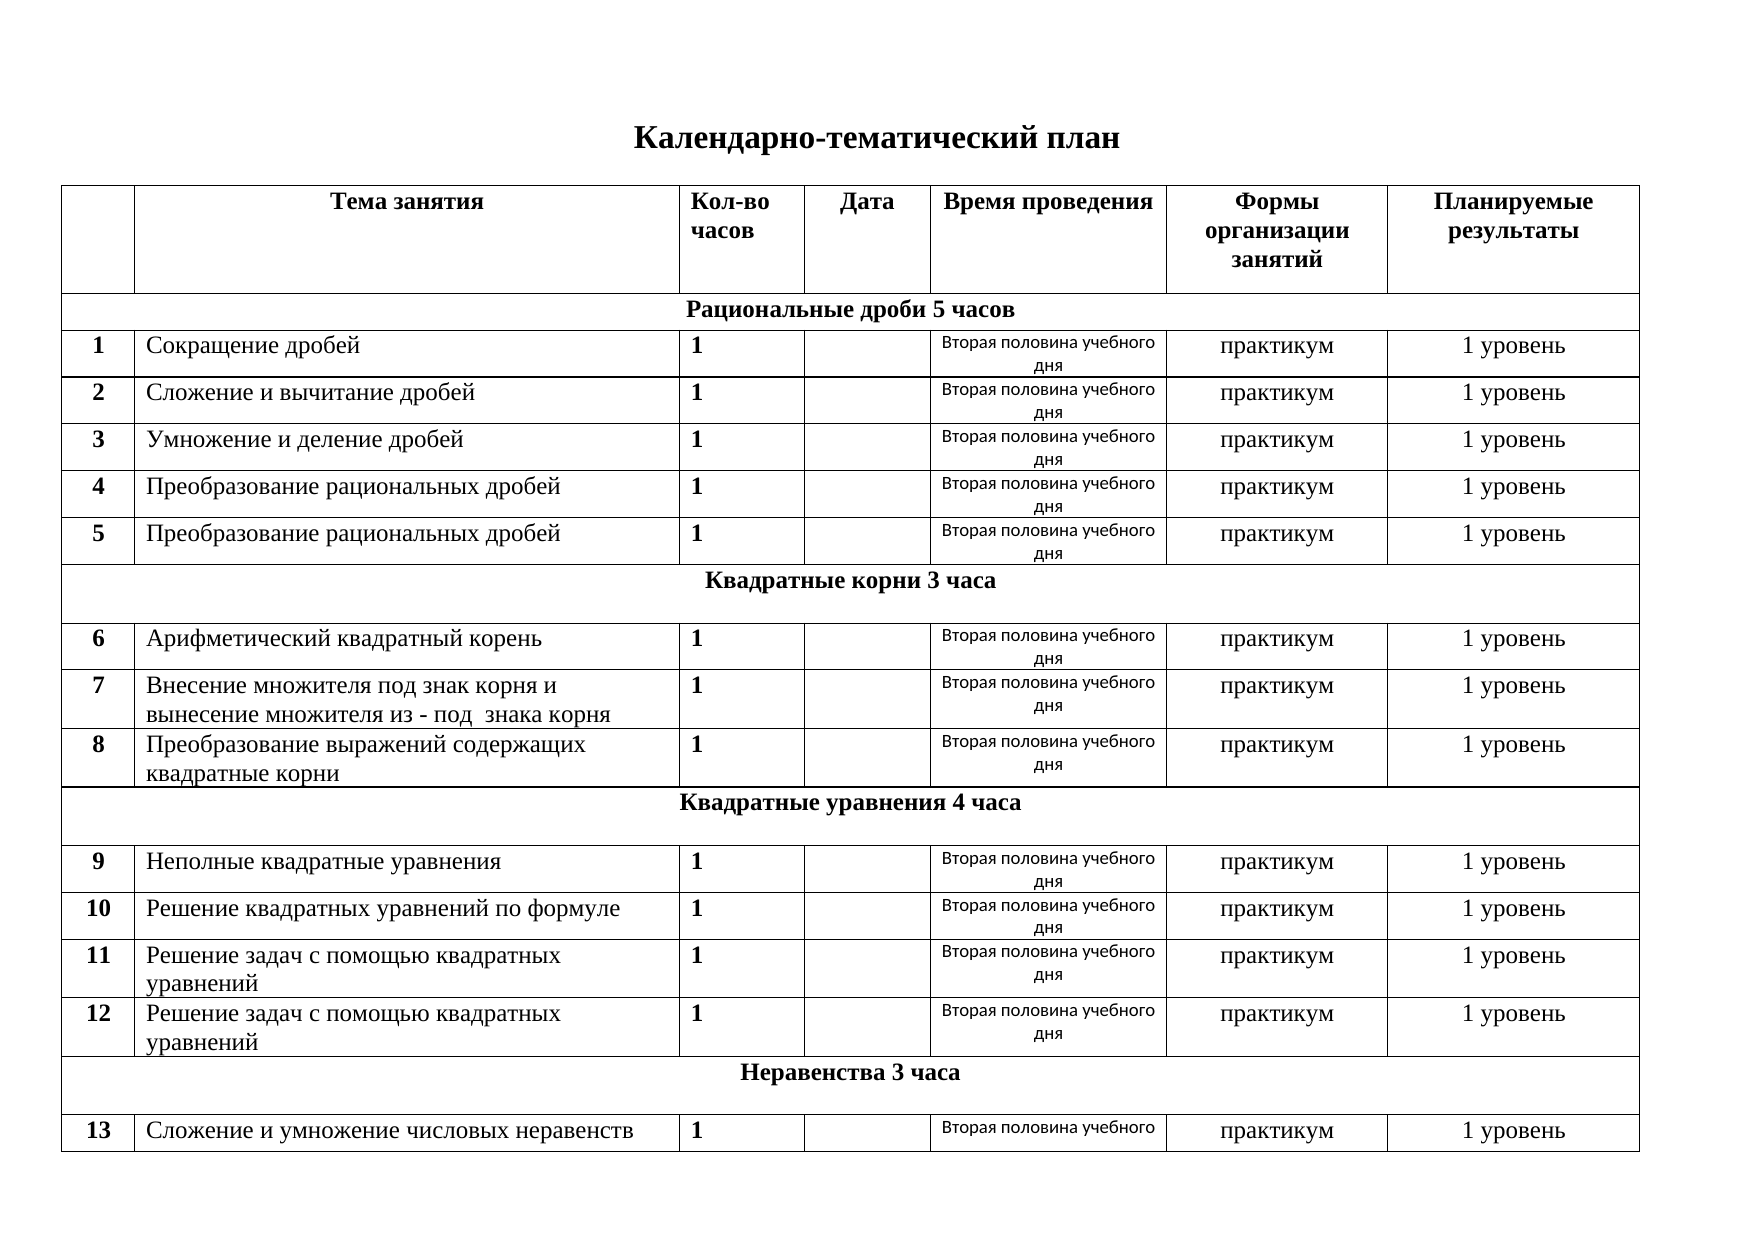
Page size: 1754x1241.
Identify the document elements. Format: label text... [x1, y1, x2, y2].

table_cell Вторая половина учебного дня [931, 518, 1166, 564]
table_cell 10 [62, 893, 134, 939]
table_cell 1 [680, 998, 804, 1056]
table_cell практикум [1167, 940, 1387, 997]
table_cell Вторая половина учебного дня [931, 940, 1166, 997]
table_cell 1 уровень [1388, 670, 1639, 728]
table_cell 1 [680, 670, 804, 728]
table_cell [805, 471, 930, 517]
table_cell 1 [680, 378, 804, 423]
table_cell 2 [62, 378, 134, 423]
table_cell практикум [1167, 471, 1387, 517]
table_cell практикум [1167, 729, 1387, 786]
table_header Время проведения [931, 186, 1166, 293]
table_cell [805, 624, 930, 669]
table_cell Вторая половина учебного дня [931, 471, 1166, 517]
table_cell 4 [62, 471, 134, 517]
table_cell 9 [62, 846, 134, 892]
table_cell 1 уровень [1388, 471, 1639, 517]
table_cell Вторая половина учебного дня [931, 670, 1166, 728]
table_cell 1 [680, 518, 804, 564]
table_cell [931, 1115, 1166, 1151]
table_cell 1 [680, 624, 804, 669]
table_cell [805, 998, 930, 1056]
table_cell 1 [680, 846, 804, 892]
table_cell Неполные квадратные уравнения [135, 846, 679, 892]
table_cell [805, 729, 930, 786]
table_cell [805, 518, 930, 564]
table_cell 1 уровень [1388, 424, 1639, 470]
table_cell 1 [680, 424, 804, 470]
table_header [62, 186, 134, 293]
table_cell практикум [1167, 518, 1387, 564]
table_cell 11 [62, 940, 134, 997]
table_cell практикум [1167, 1115, 1387, 1151]
table_cell 13 [62, 1115, 134, 1151]
table_cell 1 уровень [1388, 378, 1639, 423]
table_cell Вторая половина учебного дня [931, 893, 1166, 939]
table_cell [805, 846, 930, 892]
table_cell Вторая половина учебного дня [931, 846, 1166, 892]
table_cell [135, 1115, 679, 1151]
table_cell 1 уровень [1388, 729, 1639, 786]
table_cell Квадратные корни 3 часа [62, 565, 1639, 622]
table_cell практикум [1167, 331, 1387, 376]
text Календарно-тематический план [118, 118, 1636, 156]
table_cell практикум [1167, 893, 1387, 939]
table_cell [805, 331, 930, 376]
table_cell Вторая половина учебного дня [931, 998, 1166, 1056]
table_header Планируемые результаты [1388, 186, 1639, 293]
table_header Формы организации занятий [1167, 186, 1387, 293]
table_cell Вторая половина учебного дня [931, 378, 1166, 423]
table_cell 1 уровень [1388, 518, 1639, 564]
table_cell Вторая половина учебного дня [931, 424, 1166, 470]
table_cell 1 уровень [1388, 940, 1639, 997]
table_cell практикум [1167, 846, 1387, 892]
table_cell Преобразование выражений содержащих квадратные корни [135, 729, 679, 786]
table_cell 8 [62, 729, 134, 786]
table_cell 1 уровень [1388, 998, 1639, 1056]
table_cell 1 уровень [1388, 331, 1639, 376]
table_cell Преобразование рациональных дробей [135, 471, 679, 517]
table_cell практикум [1167, 998, 1387, 1056]
table_cell Рациональные дроби 5 часов [62, 294, 1639, 329]
table_cell 1 [680, 1115, 804, 1151]
table_cell Преобразование рациональных дробей [135, 518, 679, 564]
table_cell Решение квадратных уравнений по формуле [135, 893, 679, 939]
table_cell 1 [680, 471, 804, 517]
table_cell [805, 940, 930, 997]
table_cell Вторая половина учебного дня [931, 624, 1166, 669]
table_cell Вторая половина учебного дня [931, 331, 1166, 376]
table_cell [805, 1115, 930, 1151]
table_cell 1 уровень [1388, 1115, 1639, 1151]
table_cell практикум [1167, 670, 1387, 728]
table_cell Решение задач с помощью квадратных уравнений [135, 940, 679, 997]
table_cell Внесение множителя под знак корня и вынесение множителя из - под знака корня [135, 670, 679, 728]
table_cell практикум [1167, 624, 1387, 669]
table_cell Решение задач с помощью квадратных уравнений [135, 998, 679, 1056]
table_cell 1 уровень [1388, 624, 1639, 669]
table_cell Вторая половина учебного дня [931, 729, 1166, 786]
table_cell 1 [680, 940, 804, 997]
table_cell 1 [680, 331, 804, 376]
table_cell [805, 378, 930, 423]
table_cell [805, 424, 930, 470]
table_header Тема занятия [135, 186, 679, 293]
table_cell [805, 893, 930, 939]
table_cell 1 уровень [1388, 893, 1639, 939]
table_cell 3 [62, 424, 134, 470]
table_cell 1 [62, 331, 134, 376]
table_cell практикум [1167, 424, 1387, 470]
table_cell Квадратные уравнения 4 часа [62, 788, 1639, 845]
table_cell 1 [680, 729, 804, 786]
table_cell 1 уровень [1388, 846, 1639, 892]
table_cell 1 [680, 893, 804, 939]
table_cell 6 [62, 624, 134, 669]
table_cell 5 [62, 518, 134, 564]
table_cell практикум [1167, 378, 1387, 423]
table_header Дата [805, 186, 930, 293]
table_cell 7 [62, 670, 134, 728]
table_cell Умножение и деление дробей [135, 424, 679, 470]
table_header Кол-во часов [680, 186, 804, 293]
table_cell Сокращение дробей [135, 331, 679, 376]
table_cell Неравенства 3 часа [62, 1057, 1639, 1114]
table_cell 12 [62, 998, 134, 1056]
table_cell Сложение и вычитание дробей [135, 378, 679, 423]
table_cell Арифметический квадратный корень [135, 624, 679, 669]
table_cell [805, 670, 930, 728]
